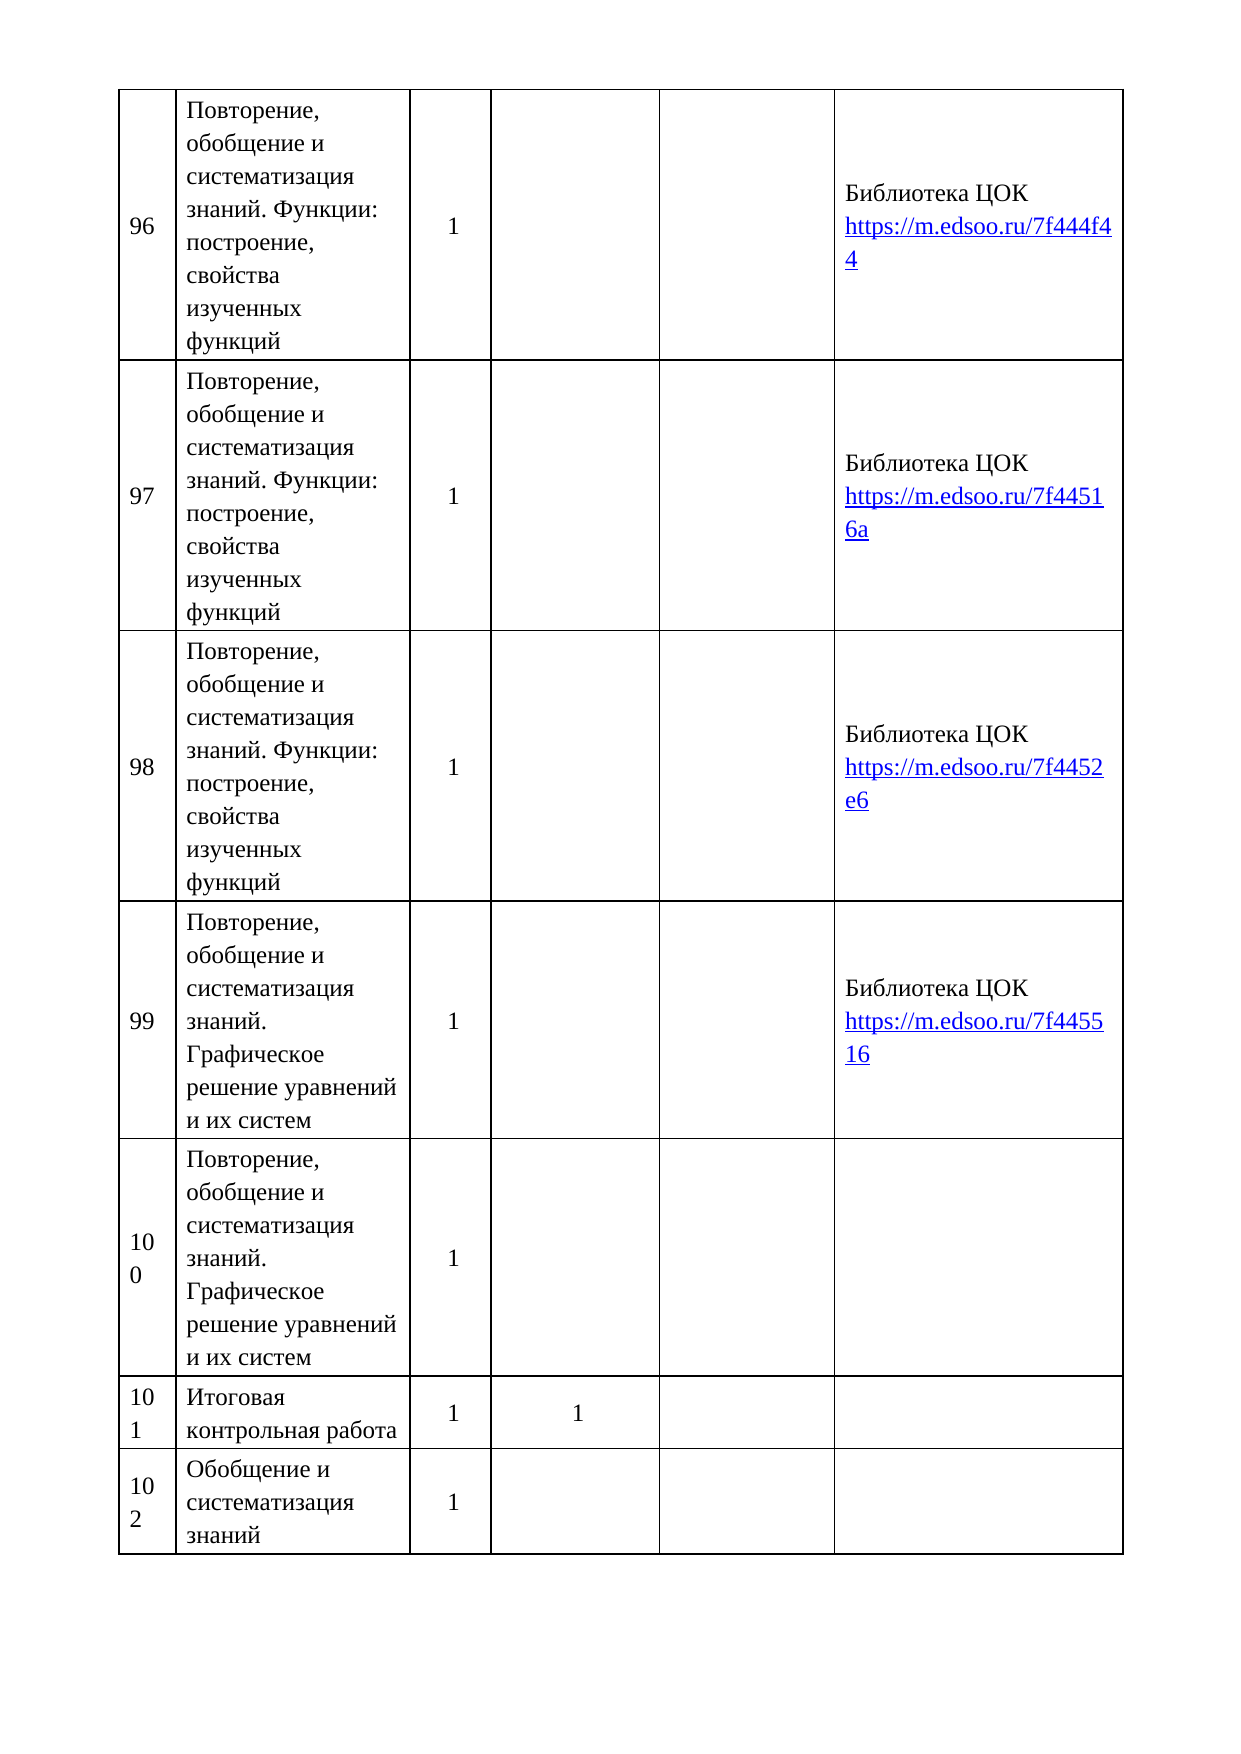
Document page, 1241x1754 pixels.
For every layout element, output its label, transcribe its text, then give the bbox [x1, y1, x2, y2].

table_cell [660, 1377, 834, 1447]
table_cell [492, 631, 659, 900]
table_cell 99 [120, 902, 175, 1138]
table_cell [492, 1139, 659, 1375]
table_cell [492, 1449, 659, 1553]
table_cell 98 [120, 631, 175, 900]
table_cell 1 [411, 361, 490, 629]
table_cell [660, 1139, 834, 1375]
table_cell [660, 90, 834, 359]
table_cell Повторение, обобщение и систематизация знаний. Графическое решение уравнений и их систем [177, 902, 409, 1138]
table_cell 1 [411, 1377, 490, 1447]
table_cell Обобщение и систематизация знаний [177, 1449, 409, 1553]
table_cell Библиотека ЦОК https://m.edsoo.ru/7f445516 [835, 902, 1122, 1138]
table_cell 1 [411, 1139, 490, 1375]
table_cell 101 [120, 1377, 175, 1447]
table_cell [835, 1139, 1122, 1375]
table_cell 1 [411, 1449, 490, 1553]
table_cell 96 [120, 90, 175, 359]
table_cell [660, 1449, 834, 1553]
table_cell Библиотека ЦОК https://m.edsoo.ru/7f44516a [835, 361, 1122, 629]
table_cell 100 [120, 1139, 175, 1375]
table_cell 1 [411, 631, 490, 900]
table_cell Библиотека ЦОК https://m.edsoo.ru/7f444f44 [835, 90, 1122, 359]
table_cell [660, 902, 834, 1138]
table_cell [177, 90, 409, 359]
table_cell Библиотека ЦОК https://m.edsoo.ru/7f4452e6 [835, 631, 1122, 900]
table_cell [835, 1377, 1122, 1447]
table_cell 102 [120, 1449, 175, 1553]
table_cell Повторение, обобщение и систематизация знаний. Функции: построение, свойства изученных функций [177, 631, 409, 900]
table_cell Повторение, обобщение и систематизация знаний. Графическое решение уравнений и их систем [177, 1139, 409, 1375]
table_cell Итоговая контрольная работа [177, 1377, 409, 1447]
table_cell [492, 361, 659, 629]
table_cell [660, 631, 834, 900]
table_cell 1 [411, 90, 490, 359]
table_cell 97 [120, 361, 175, 629]
table_cell [660, 361, 834, 629]
table_cell 1 [411, 902, 490, 1138]
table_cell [177, 361, 409, 629]
table_cell [492, 902, 659, 1138]
table_cell 1 [492, 1377, 659, 1447]
table_cell [835, 1449, 1122, 1553]
table_cell [492, 90, 659, 359]
